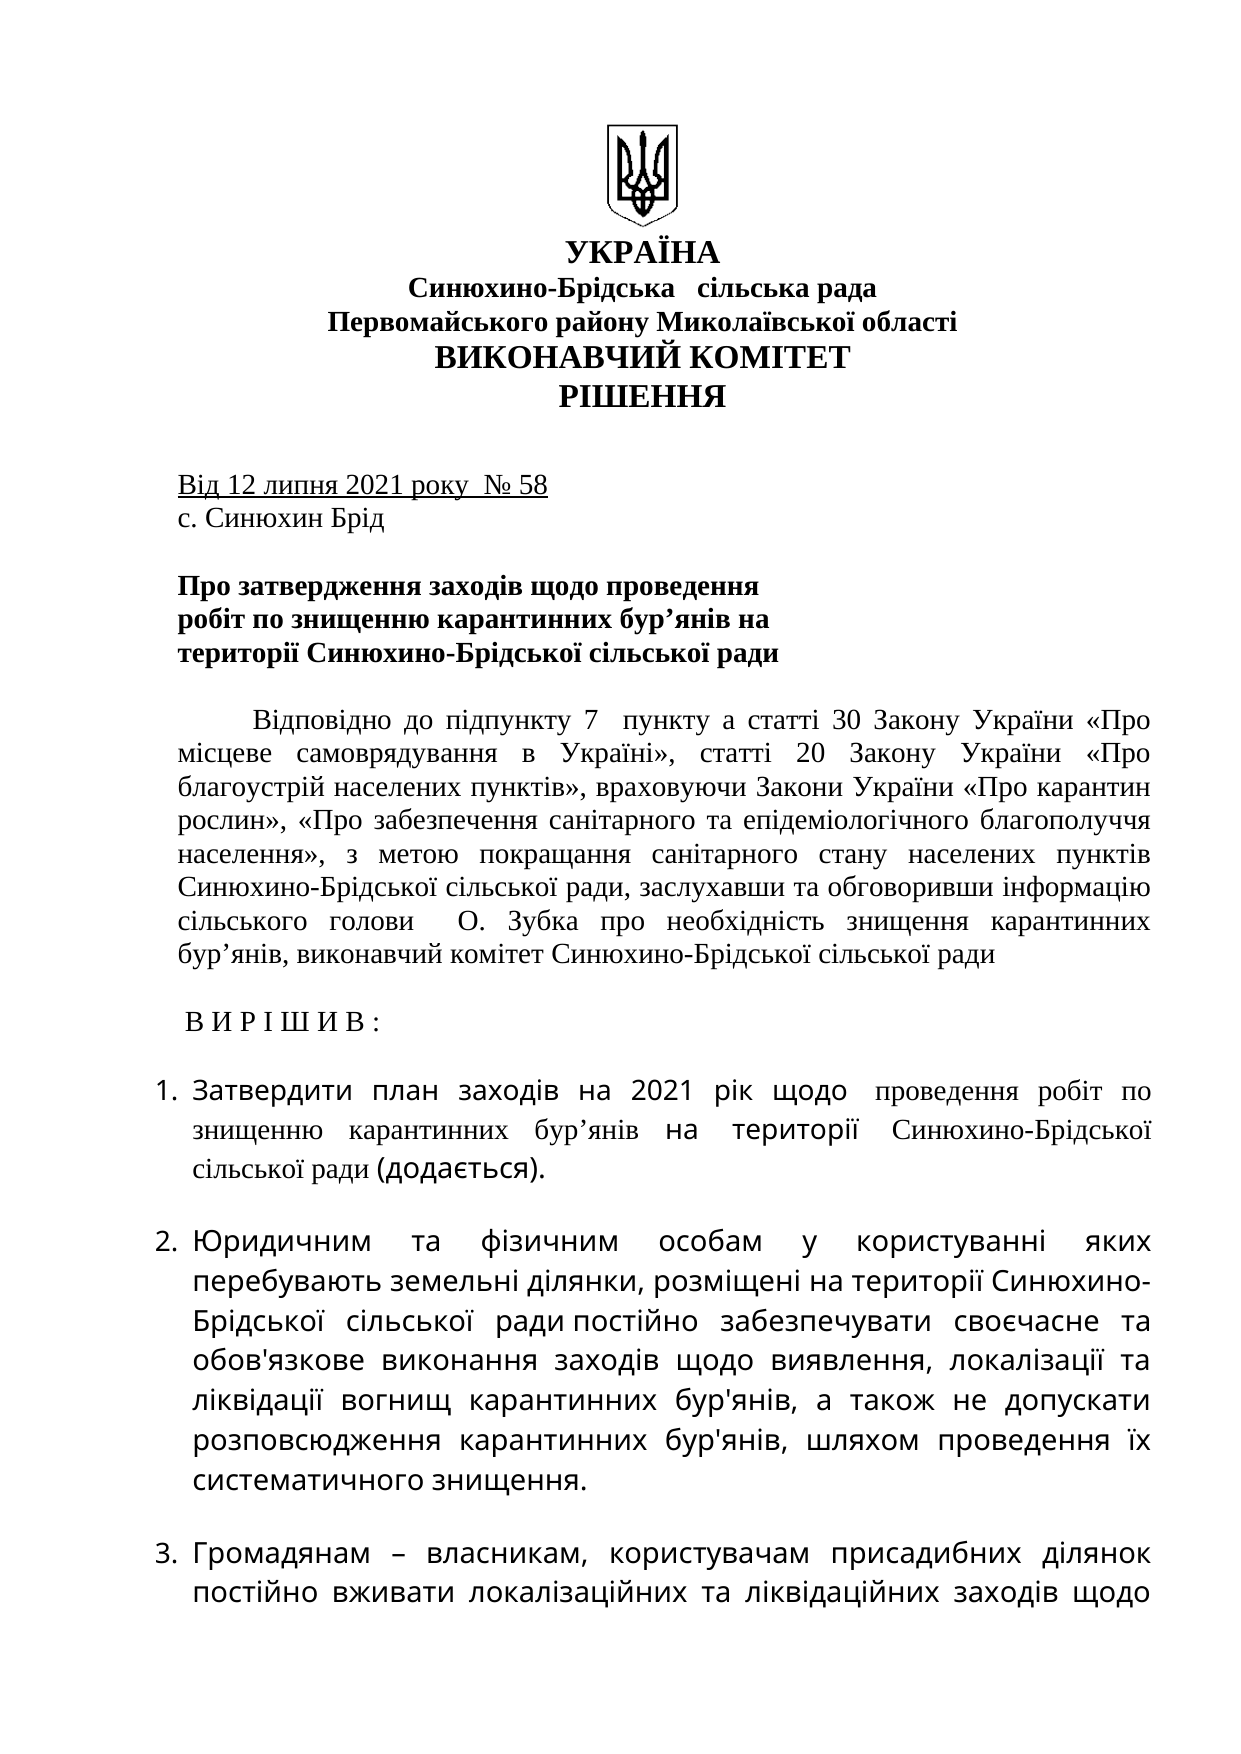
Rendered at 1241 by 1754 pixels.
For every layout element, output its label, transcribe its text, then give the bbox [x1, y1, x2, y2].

text території Синюхино-Брідської сільської ради [177, 635, 1152, 668]
text Синюхино-Брідська сільська рада [177, 271, 1108, 304]
text с. Синюхин Брід [177, 501, 1108, 534]
text Первомайського району Миколаївської області [177, 304, 1108, 338]
text робіт по знищенню карантинних бур’янів на [177, 601, 1152, 635]
text Від 12 липня 2021 року № 58 [177, 467, 1108, 501]
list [154, 1532, 1152, 1611]
text УКРАЇНА [177, 232, 1108, 271]
text Відповідно до підпункту 7 пункту а статті 30 Закону України «Про місцеве самоврядування в Україні», статті 20 Закону України «Про благоустрій населених пунктів», враховуючи Закони України «Про карантин рослин», «Про забезпечення санітарного та епідеміологічного благополуччя населення», з метою покращання санітарного стану населених пунктів Синюхино-Брідської сільської ради, заслухавши та обговоривши інформацію сільського голови О. Зубка про необхідність знищення карантинних бур’янів, виконавчий комітет Синюхино-Брідської сільської ради [177, 702, 1152, 970]
text В И Р І Ш И В : [177, 1004, 1152, 1037]
text РІШЕННЯ [177, 376, 1108, 414]
text ВИКОНАВЧИЙ КОМІТЕТ [177, 338, 1108, 376]
list Затвердити план заходів на 2021 рік щодо проведення робіт по знищенню карантинних бур’янів на території Синюхино-Брідської сільської ради (додається). [154, 1071, 1152, 1187]
list Юридичним та фізичним особам у користуванні яких перебувають земельні ділянки, розміщені на території Синюхино-Брідської сільської ради постійно забезпечувати своєчасне та обов'язкове виконання заходів щодо виявлення, локалізації та ліквідації вогнищ карантинних бур'янів, а також не допускати розповсюдження карантинних бур'янів, шляхом проведення їх систематичного знищення. [154, 1221, 1152, 1498]
text Про затвердження заходів щодо проведення [177, 568, 1152, 601]
